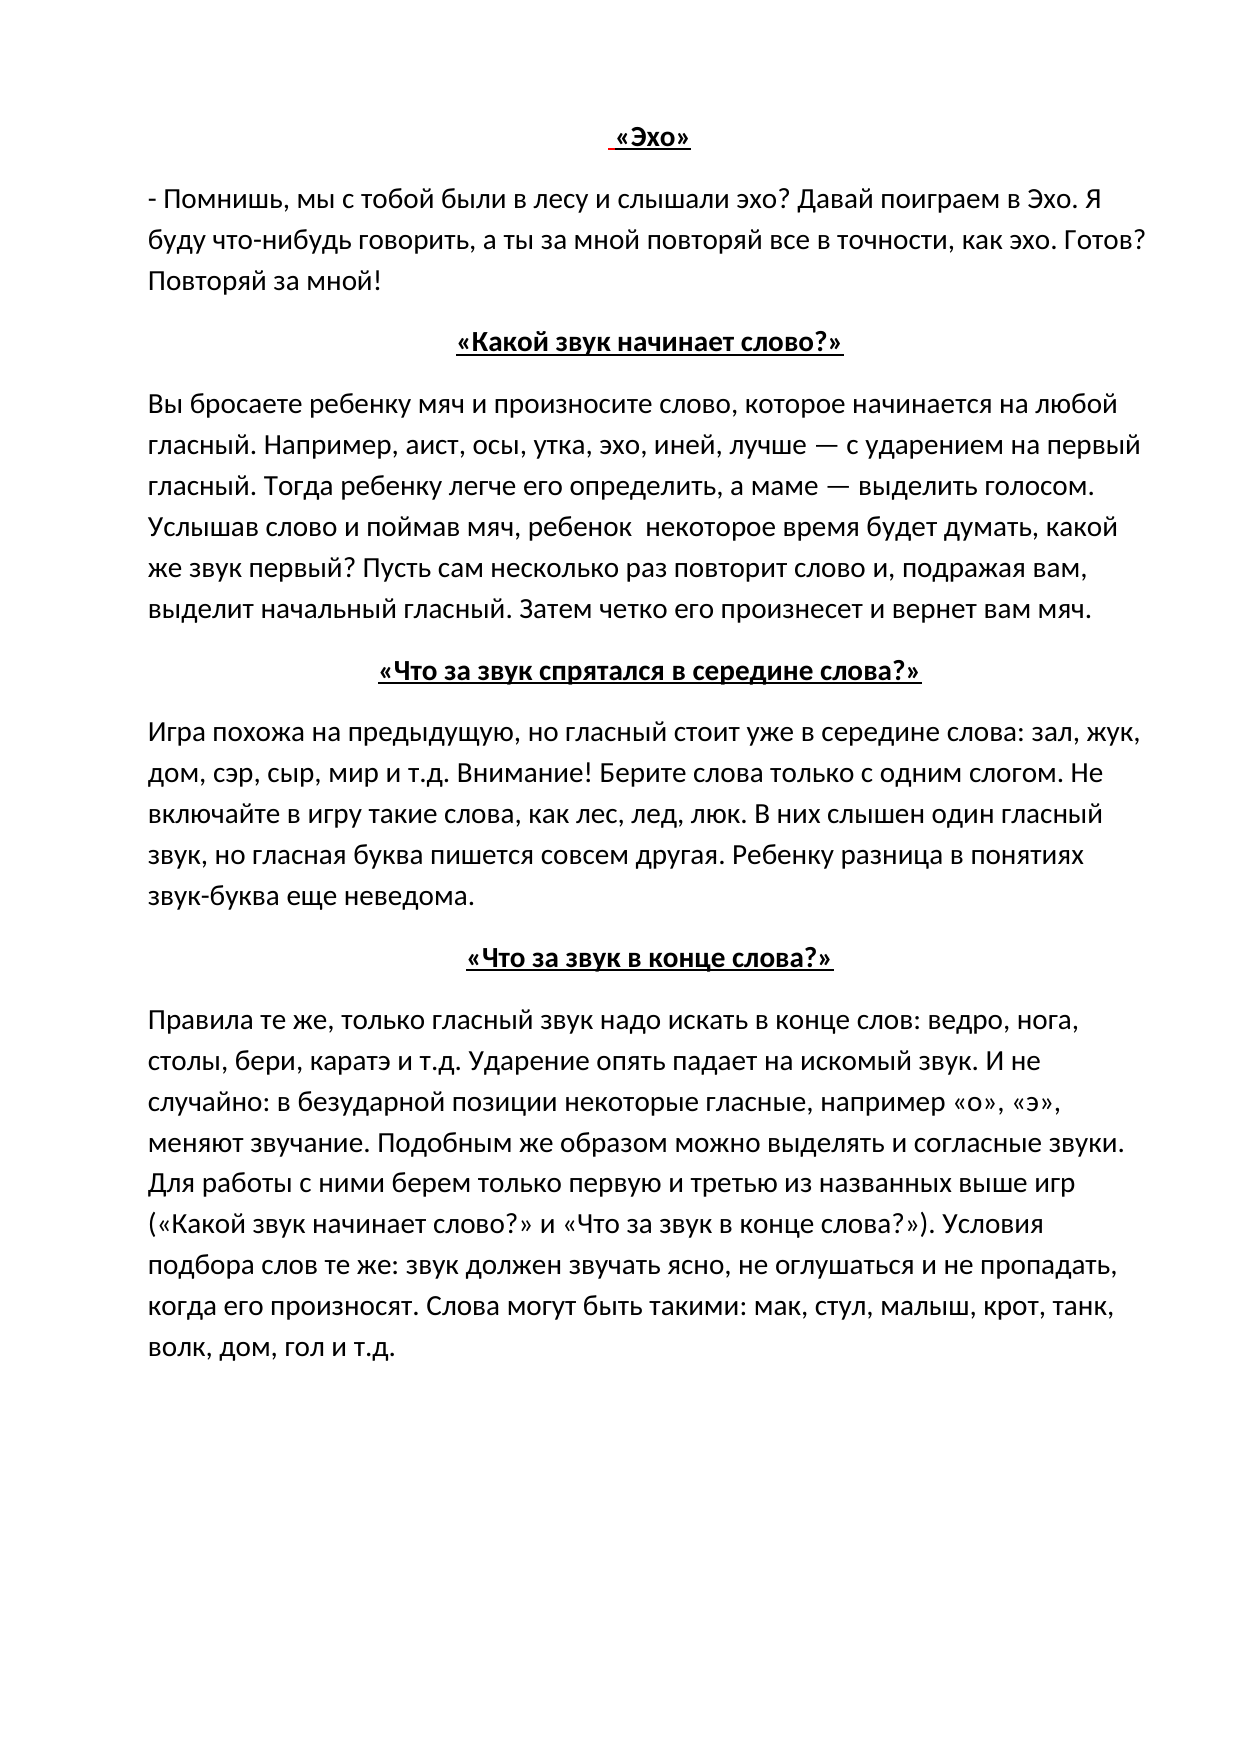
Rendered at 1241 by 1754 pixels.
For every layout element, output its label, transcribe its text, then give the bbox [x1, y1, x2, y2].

text «Что за звук спрятался в середине слова?» [148, 652, 1152, 687]
text «Что за звук в конце слова?» [148, 939, 1152, 975]
text «Эхо» [148, 118, 1152, 154]
text Игра похожа на предыдущую, но гласный стоит уже в середине слова: зал, жук, дом, сэр, сыр, мир и т.д. Внимание! Берите слова только с одним слогом. Не включайте в игру такие слова, как лес, лед, люк. В них слышен один гласный звук, но гласная буква пишется совсем другая. Ребенку разница в понятиях звук-буква еще неведома. [148, 713, 1152, 913]
text Вы бросаете ребенку мяч и произносите слово, которое начинается на любой гласный. Например, аист, осы, утка, эхо, иней, лучше — с ударением на первый гласный. Тогда ребенку легче его определить, а маме — выделить голосом. Услышав слово и поймав мяч, ребенок некоторое время будет думать, какой же звук первый? Пусть сам несколько раз повторит слово и, подражая вам, выделит начальный гласный. Затем четко его произнесет и вернет вам мяч. [148, 385, 1152, 626]
text «Какой звук начинает слово?» [148, 323, 1152, 359]
text - Помнишь, мы с тобой были в лесу и слышали эхо? Давай поиграем в Эхо. Я буду что-нибудь говорить, а ты за мной повторяй все в точности, как эхо. Готов? Повторяй за мной! [148, 180, 1152, 297]
text Правила те же, только гласный звук надо искать в конце слов: ведро, нога, столы, бери, каратэ и т.д. Ударение опять падает на искомый звук. И не случайно: в безударной позиции некоторые гласные, например «о», «э», меняют звучание. Подобным же образом можно выделять и согласные звуки. Для работы с ними берем только первую и третью из названных выше игр («Какой звук начинает слово?» и «Что за звук в конце слова?»). Условия подбора слов те же: звук должен звучать ясно, не оглушаться и не пропадать, когда его произносят. Слова могут быть такими: мак, стул, малыш, крот, танк, волк, дом, гол и т.д. [148, 1001, 1152, 1364]
